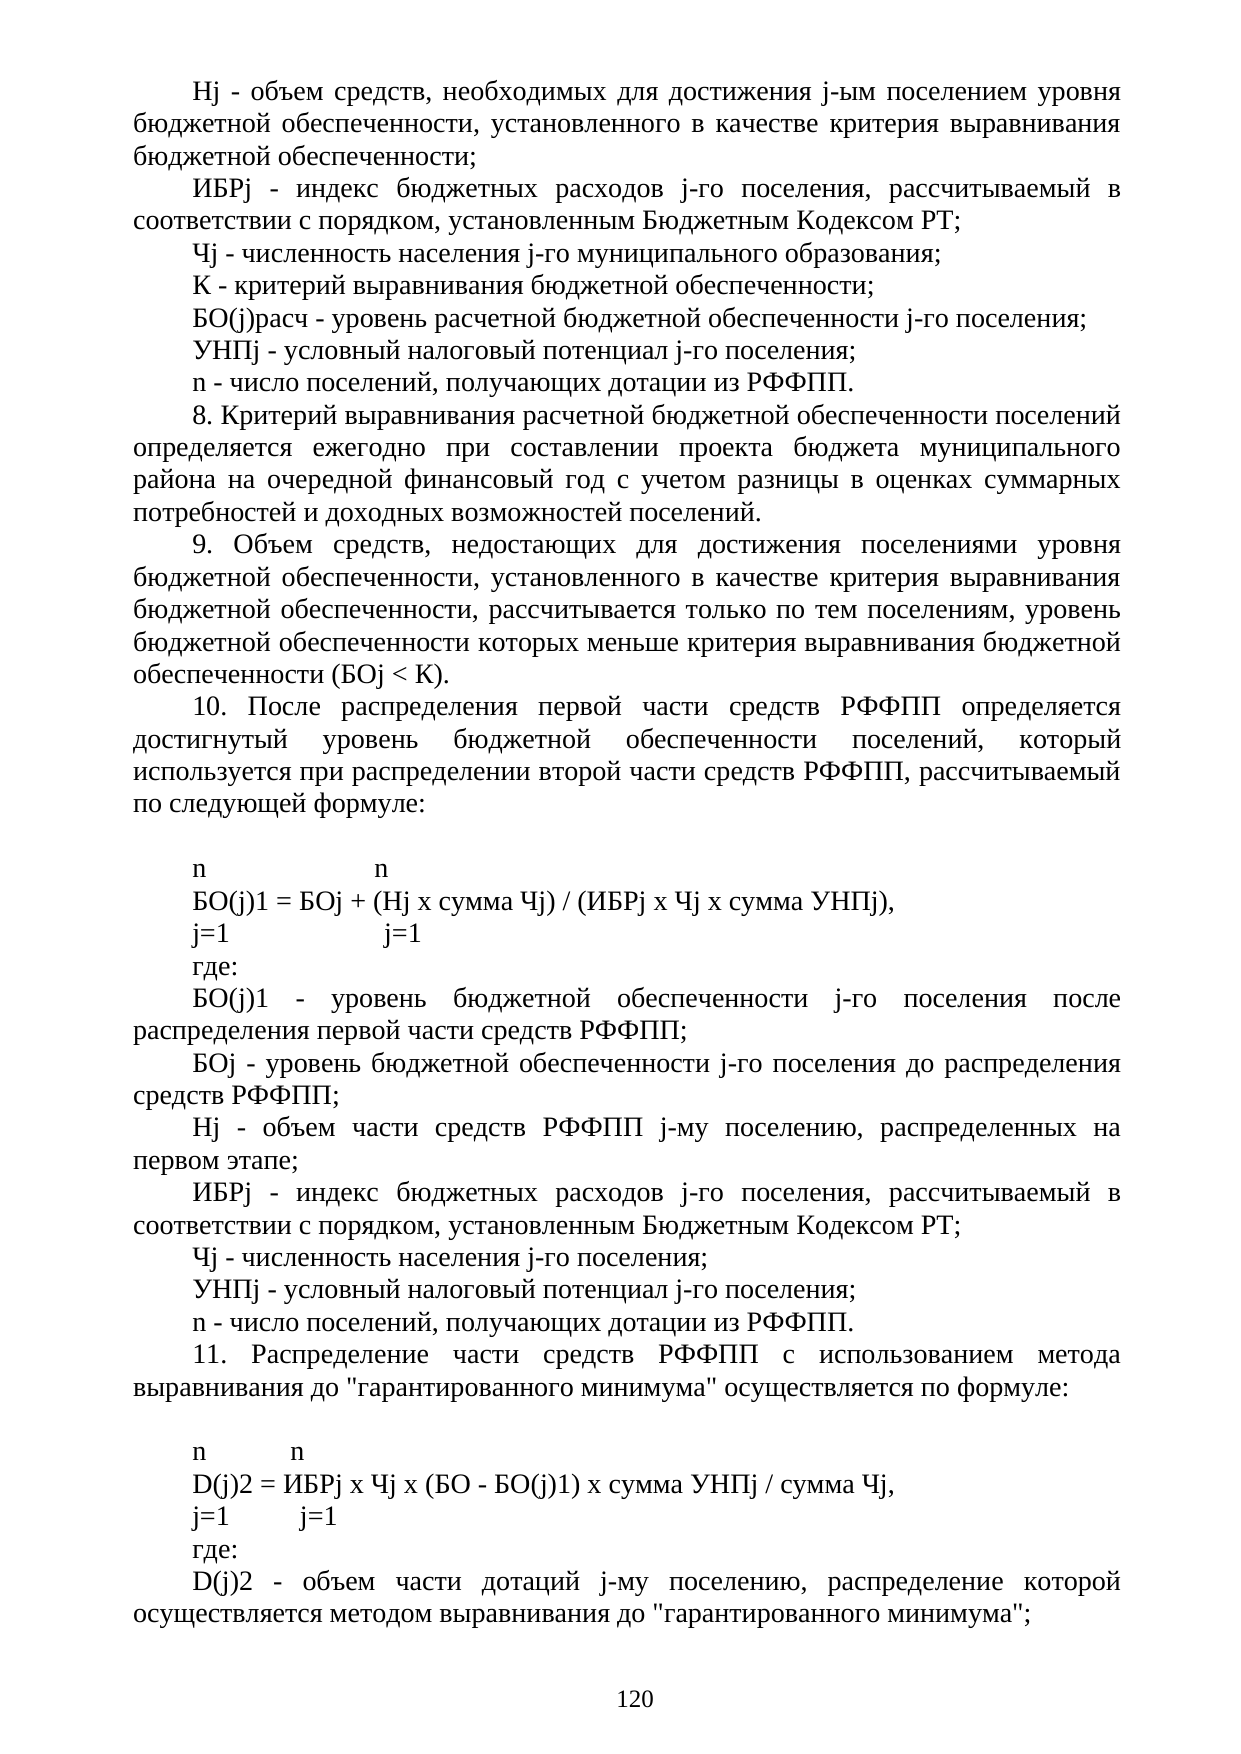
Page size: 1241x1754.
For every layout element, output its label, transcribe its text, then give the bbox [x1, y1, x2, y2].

text БО(j)1 = БОj + (Нj х сумма Чj) / (ИБРj х Чj х сумма УНПj), [133, 884, 1122, 916]
text Hj - объем части средств РФФПП j-му поселению, распределенных на первом этапе; [133, 1111, 1122, 1175]
text n n [133, 851, 1122, 884]
text УНПj - условный налоговый потенциал j-го поселения; [133, 333, 1122, 365]
text где: [133, 1532, 1122, 1564]
text БОj - уровень бюджетной обеспеченности j-го поселения до распределения средств РФФПП; [133, 1046, 1122, 1111]
text 9. Объем средств, недостающих для достижения поселениями уровня бюджетной обеспеченности, установленного в качестве критерия выравнивания бюджетной обеспеченности, рассчитывается только по тем поселениям, уровень бюджетной обеспеченности которых меньше критерия выравнивания бюджетной обеспеченности (БОj < К). [133, 527, 1122, 689]
text D(j)2 - объем части дотаций j-му поселению, распределение которой осуществляется методом выравнивания до "гарантированного минимума"; [133, 1564, 1122, 1629]
text 10. После распределения первой части средств РФФПП определяется достигнутый уровень бюджетной обеспеченности поселений, который используется при распределении второй части средств РФФПП, рассчитываемый по следующей формуле: [133, 689, 1122, 819]
text n - число поселений, получающих дотации из РФФПП. [133, 1305, 1122, 1337]
text Чj - численность населения j-го поселения; [133, 1240, 1122, 1272]
text j=1 j=1 [133, 916, 1122, 948]
text j=1 j=1 [133, 1499, 1122, 1532]
text БО(j)расч - уровень расчетной бюджетной обеспеченности j-го поселения; [133, 301, 1122, 333]
text D(j)2 = ИБРj х Чj х (БО - БО(j)1) х сумма УНПj / сумма Чj, [133, 1467, 1122, 1499]
text ИБРj - индекс бюджетных расходов j-го поселения, рассчитываемый в соответствии с порядком, установленным Бюджетным Кодексом РТ; [133, 171, 1122, 236]
text n - число поселений, получающих дотации из РФФПП. [133, 365, 1122, 398]
text n n [133, 1434, 1122, 1467]
text Нj - объем средств, необходимых для достижения j-ым поселением уровня бюджетной обеспеченности, установленного в качестве критерия выравнивания бюджетной обеспеченности; [133, 74, 1122, 171]
text где: [133, 948, 1122, 981]
text 11. Распределение части средств РФФПП с использованием метода выравнивания до "гарантированного минимума" осуществляется по формуле: [133, 1337, 1122, 1402]
text УНПj - условный налоговый потенциал j-го поселения; [133, 1272, 1122, 1305]
text ИБРj - индекс бюджетных расходов j-го поселения, рассчитываемый в соответствии с порядком, установленным Бюджетным Кодексом РТ; [133, 1175, 1122, 1240]
text 8. Критерий выравнивания расчетной бюджетной обеспеченности поселений определяется ежегодно при составлении проекта бюджета муниципального района на очередной финансовый год с учетом разницы в оценках суммарных потребностей и доходных возможностей поселений. [133, 398, 1122, 527]
text К - критерий выравнивания бюджетной обеспеченности; [133, 268, 1122, 301]
text БО(j)1 - уровень бюджетной обеспеченности j-го поселения после распределения первой части средств РФФПП; [133, 981, 1122, 1046]
text Чj - численность населения j-го муниципального образования; [133, 236, 1122, 268]
